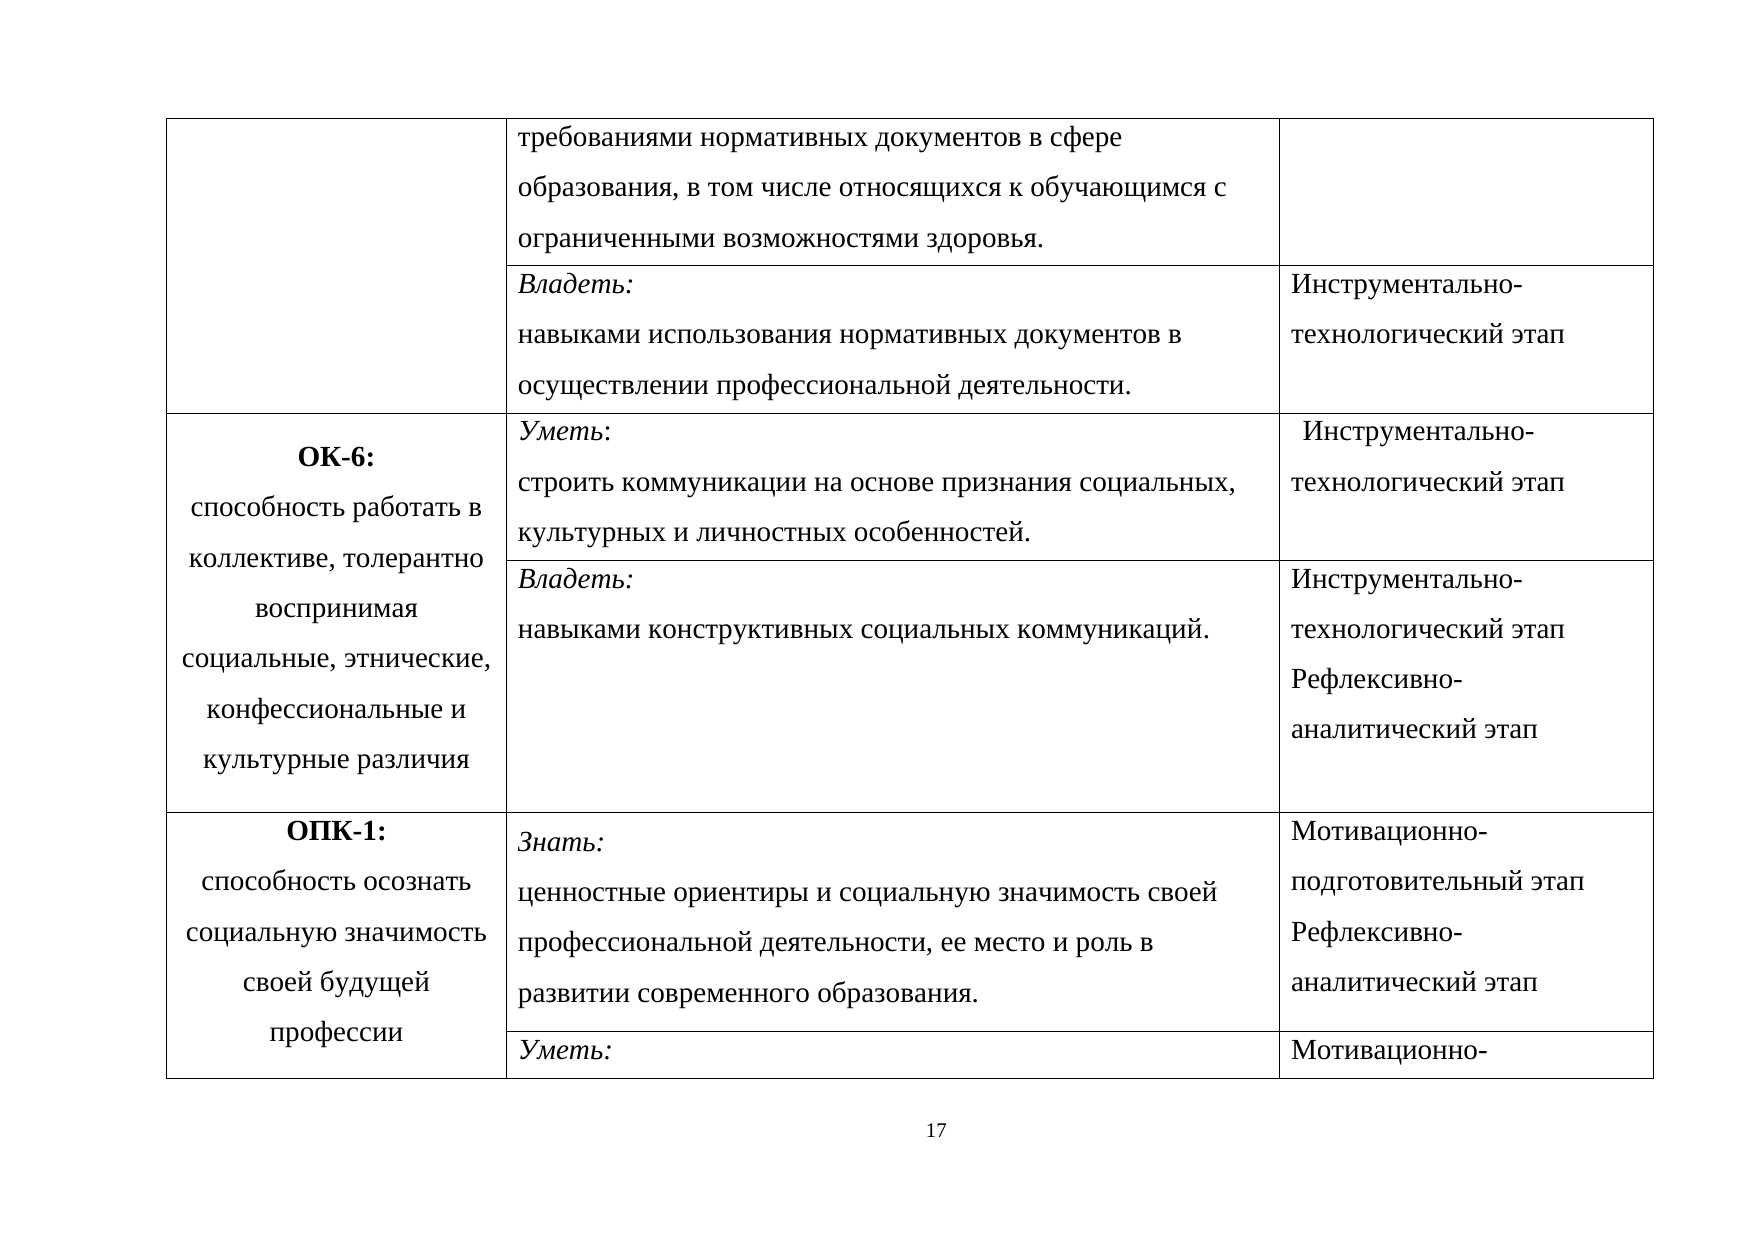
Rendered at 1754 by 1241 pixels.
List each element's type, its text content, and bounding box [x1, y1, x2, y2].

table_cell Мотивационно-подготовительный этап Рефлексивно-аналитический этап [1280, 813, 1653, 1031]
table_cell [1280, 1032, 1653, 1078]
table_cell Знать: ценностные ориентиры и социальную значимость своей профессиональной деятельности, ее место и роль в развитии современного образования. [507, 813, 1279, 1031]
table_cell Владеть: навыками использования нормативных документов в осуществлении профессиональной деятельности. [507, 266, 1279, 412]
table_cell Уметь: строить коммуникации на основе признания социальных, культурных и личностных особенностей. [507, 414, 1279, 560]
table_cell ОК-6: способность работать в коллективе, толерантно воспринимая социальные, этнические, конфессиональные и культурные различия [167, 414, 506, 812]
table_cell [507, 1032, 1279, 1078]
table_cell Инструментально-технологический этап Рефлексивно-аналитический этап [1280, 561, 1653, 812]
table_cell Инструментально-технологический этап [1280, 266, 1653, 412]
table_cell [1280, 119, 1653, 265]
table_cell Владеть: навыками конструктивных социальных коммуникаций. [507, 561, 1279, 812]
table_cell Инструментально-технологический этап [1280, 414, 1653, 560]
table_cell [507, 119, 1279, 265]
table_cell ОПК-1: способность осознать социальную значимость своей будущей профессии [167, 813, 506, 1078]
